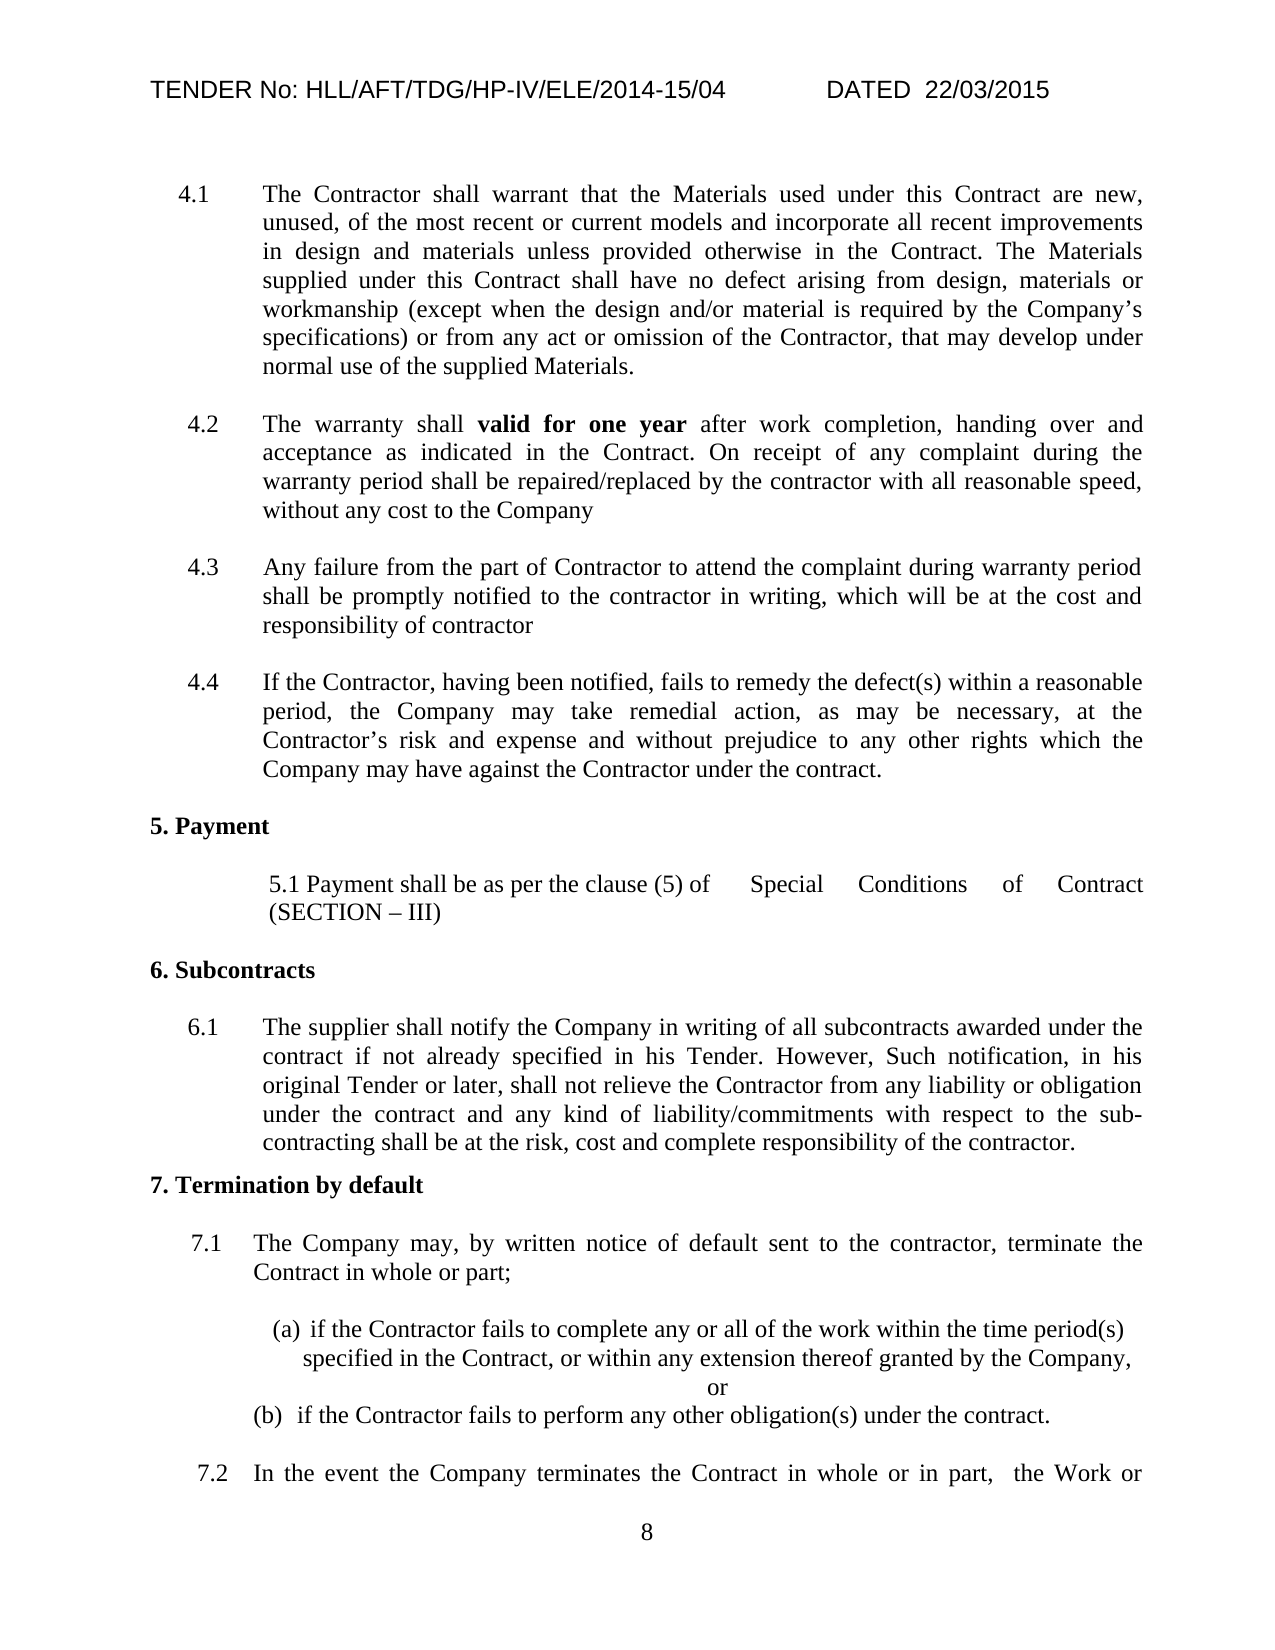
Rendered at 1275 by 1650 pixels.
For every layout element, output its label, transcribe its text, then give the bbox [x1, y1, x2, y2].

text 6. Subcontracts [150, 955, 1144, 984]
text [197, 1458, 1144, 1487]
list if the Contractor fails to complete any or all of the work within the time period(s) specified in the Contract, or within any extension thereof granted by the Company, or [253, 1314, 1144, 1401]
text 4.2 The warranty shall valid for one year after work completion, handing over and acceptance as indicated in the Contract. On receipt of any complaint during the warranty period shall be repaired/replaced by the contractor with all reasonable speed, without any cost to the Company [187, 409, 1144, 524]
text 4.3 Any failure from the part of Contractor to attend the complaint during warranty period shall be promptly notified to the contractor in writing, which will be at the cost and responsibility of contractor [187, 552, 1144, 639]
text 7. Termination by default [150, 1171, 1144, 1199]
text 4.1 The Contractor shall warrant that the Materials used under this Contract are new, unused, of the most recent or current models and incorporate all recent improvements in design and materials unless provided otherwise in the Contract. The Materials supplied under this Contract shall have no defect arising from design, materials or workmanship (except when the design and/or material is required by the Company’s specifications) or from any act or omission of the Contractor, that may develop under normal use of the supplied Materials. [178, 179, 1144, 380]
text 7.1 The Company may, by written notice of default sent to the contractor, terminate the Contract in whole or part; [178, 1228, 1144, 1286]
text 4.4 If the Contractor, having been notified, fails to remedy the defect(s) within a reasonable period, the Company may take remedial action, as may be necessary, at the Contractor’s risk and expense and without prejudice to any other rights which the Company may have against the Contractor under the contract. [187, 667, 1144, 782]
text 5. Payment [150, 811, 1144, 840]
text 6.1 The supplier shall notify the Company in writing of all subcontracts awarded under the contract if not already specified in his Tender. However, Such notification, in his original Tender or later, shall not relieve the Contractor from any liability or obligation under the contract and any kind of liability/commitments with respect to the sub-contracting shall be at the risk, cost and complete responsibility of the contractor. [187, 1012, 1144, 1156]
list 5.1 Payment shall be as per the clause (5) of Special Conditions of Contract (SECTION – III) [269, 869, 1144, 926]
list if the Contractor fails to perform any other obligation(s) under the contract. [253, 1401, 1144, 1429]
